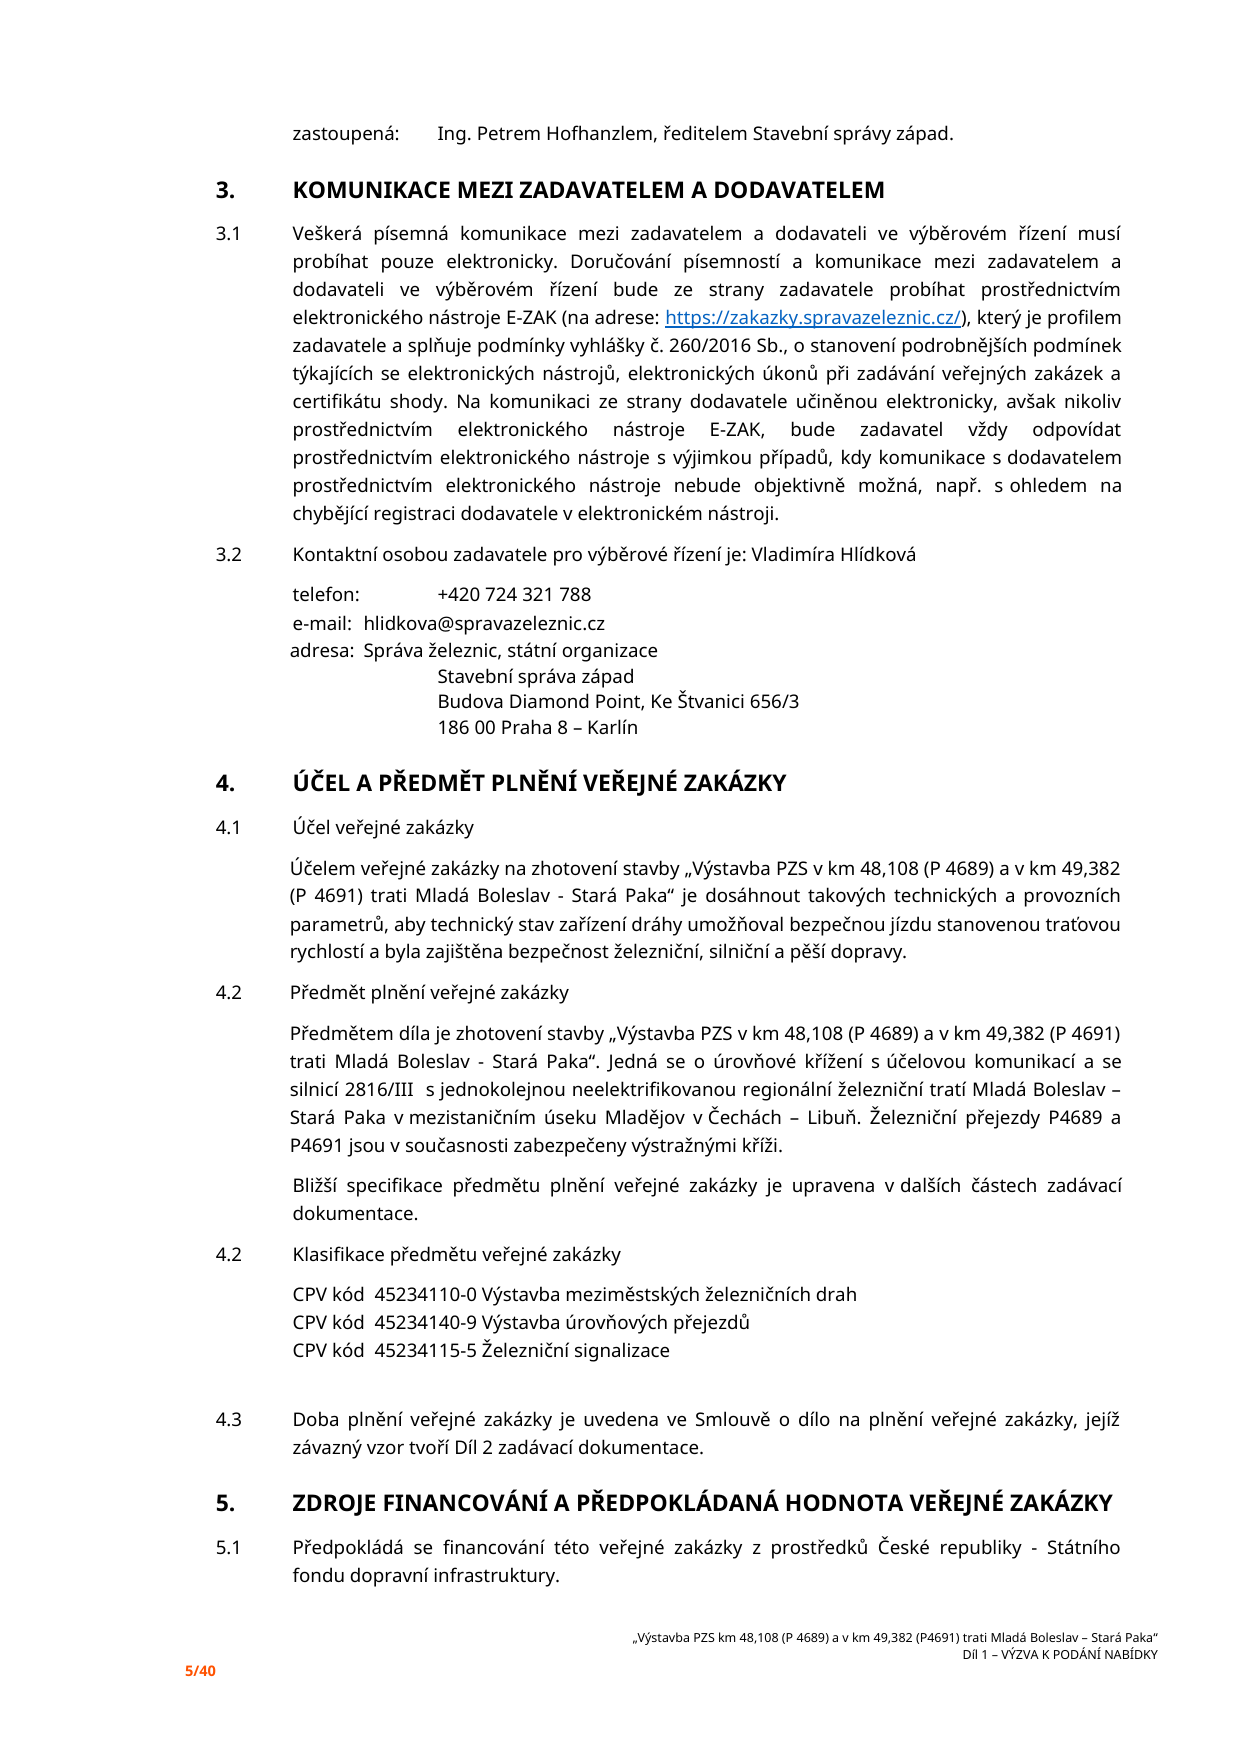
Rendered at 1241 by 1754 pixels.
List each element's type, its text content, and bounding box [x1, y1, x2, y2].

text 186 00 Praha 8 – Karlín [366, 714, 1122, 740]
list Předmětem díla je zhotovení stavby „Výstavba PZS v km 48,108 (P 4689) a v km 49,382 (P 4691) trati Mladá Boleslav - Stará Paka“. Jedná se o úrovňové křížení s účelovou komunikací a se silnicí 2816/III s jednokolejnou neelektrifikovanou regionální železniční tratí Mladá Boleslav – Stará Paka v mezistaničním úseku Mladějov v Čechách – Libuň. Železniční přejezdy P4689 a P4691 jsou v současnosti zabezpečeny výstražnými kříži. [289, 1020, 1122, 1157]
text ÚČEL A PŘEDMĚT PLNĚNÍ VEŘEJNÉ ZAKÁZKY [216, 767, 1122, 799]
text Budova Diamond Point, Ke Štvanici 656/3 [366, 689, 1122, 714]
text Kontaktní osobou zadavatele pro výběrové řízení je: Vladimíra Hlídková [216, 541, 1122, 567]
list 4.2 Předmět plnění veřejné zakázky [216, 979, 1122, 1005]
text zastoupená: Ing. Petrem Hofhanzlem, ředitelem Stavební správy západ. [292, 121, 1122, 146]
text Klasifikace předmětu veřejné zakázky [216, 1241, 1122, 1267]
text Doba plnění veřejné zakázky je uvedena ve Smlouvě o dílo na plnění veřejné zakázky, jejíž závazný vzor tvoří Díl 2 zadávací dokumentace. [216, 1406, 1122, 1460]
text CPV kód 45234110-0 Výstavba meziměstských železničních drah [292, 1282, 1122, 1307]
text e-mail: hlidkova@spravazeleznic.cz [292, 610, 1122, 635]
text CPV kód 45234115-5 Železniční signalizace [292, 1338, 1122, 1363]
text CPV kód 45234140-9 Výstavba úrovňových přejezdů [292, 1309, 1122, 1335]
text Předpokládá se financování této veřejné zakázky z prostředků České republiky - Státního fondu dopravní infrastruktury. [216, 1534, 1122, 1588]
text Bližší specifikace předmětu plnění veřejné zakázky je upravena v dalších částech zadávací dokumentace. [292, 1172, 1122, 1226]
text KOMUNIKACE MEZI ZADAVATELEM a DODAVATELEM [216, 174, 1122, 205]
text Účel veřejné zakázky [216, 814, 1122, 840]
text telefon: +420 724 321 788 [292, 582, 1122, 607]
text Veškerá písemná komunikace mezi zadavatelem a dodavateli ve výběrovém řízení musí probíhat pouze elektronicky. Doručování písemností a komunikace mezi zadavatelem a dodavateli ve výběrovém řízení bude ze strany zadavatele probíhat prostřednictvím elektronického nástroje E-ZAK (na adrese: https://zakazky.spravazeleznic.cz/), který je profilem zadavatele a splňuje podmínky vyhlášky č. 260/2016 Sb., o stanovení podrobnějších podmínek týkajících se elektronických nástrojů, elektronických úkonů při zadávání veřejných zakázek a certifikátu shody. Na komunikaci ze strany dodavatele učiněnou elektronicky, avšak nikoliv prostřednictvím elektronického nástroje E-ZAK, bude zadavatel vždy odpovídat prostřednictvím elektronického nástroje s výjimkou případů, kdy komunikace s dodavatelem prostřednictvím elektronického nástroje nebude objektivně možná, např. s ohledem na chybějící registraci dodavatele v elektronickém nástroji. [216, 221, 1122, 526]
list Účelem veřejné zakázky na zhotovení stavby „Výstavba PZS v km 48,108 (P 4689) a v km 49,382 (P 4691) trati Mladá Boleslav - Stará Paka“ je dosáhnout takových technických a provozních parametrů, aby technický stav zařízení dráhy umožňoval bezpečnou jízdu stanovenou traťovou rychlostí a byla zajištěna bezpečnost železniční, silniční a pěší dopravy. [289, 855, 1122, 964]
text Stavební správa západ [292, 663, 1122, 689]
text ZDROJE FINANCOVÁNÍ A PŘEDPOKLÁDANÁ HODNOTA VEŘEJNÉ ZAKÁZKY [216, 1487, 1122, 1518]
text adresa: Správa železnic, státní organizace [289, 638, 1122, 663]
